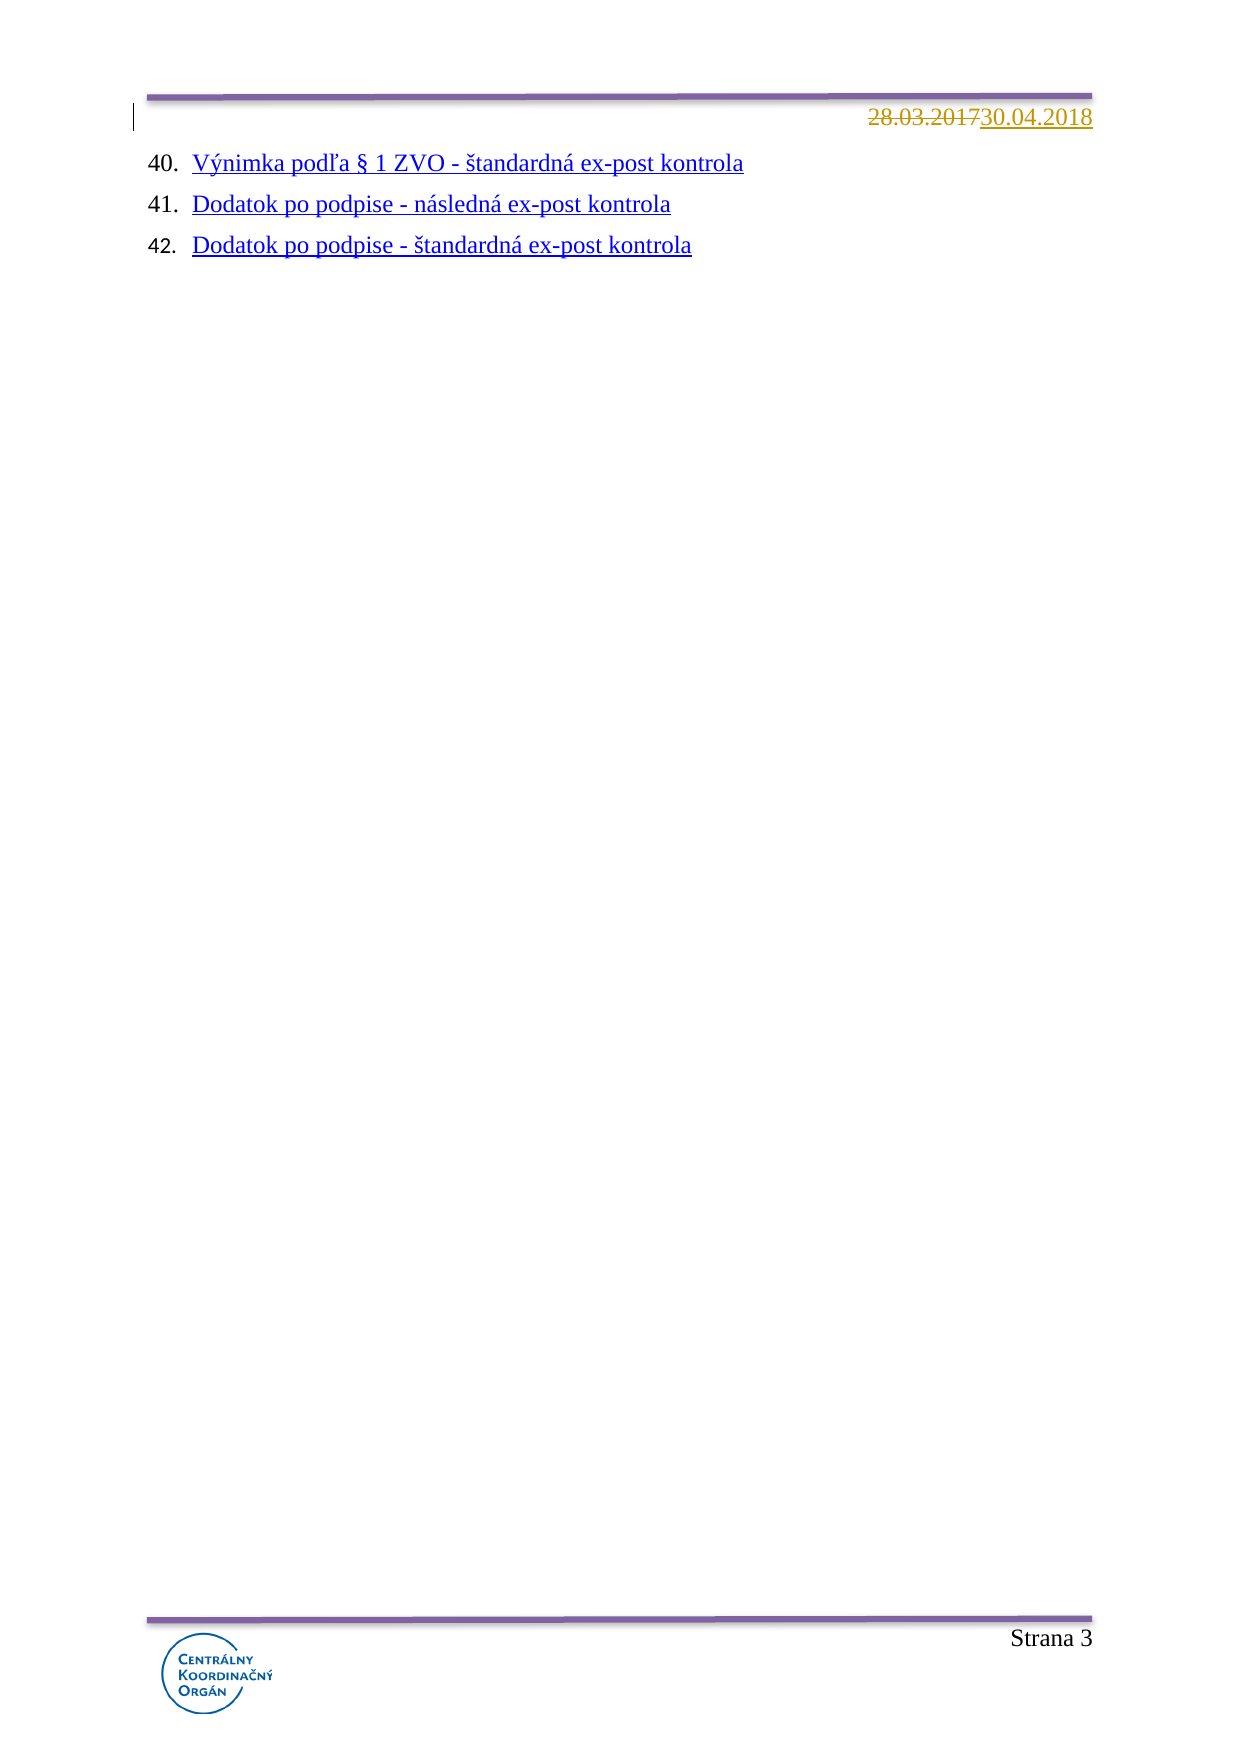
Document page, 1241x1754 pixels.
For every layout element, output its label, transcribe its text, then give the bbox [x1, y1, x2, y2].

list Výnimka podľa § 1 ZVO - štandardná ex-post kontrola [148, 148, 1093, 176]
picture [159, 1631, 272, 1713]
list Dodatok po podpise - následná ex-post kontrola [148, 189, 1093, 218]
list Dodatok po podpise - štandardná ex-post kontrola [148, 230, 1093, 259]
